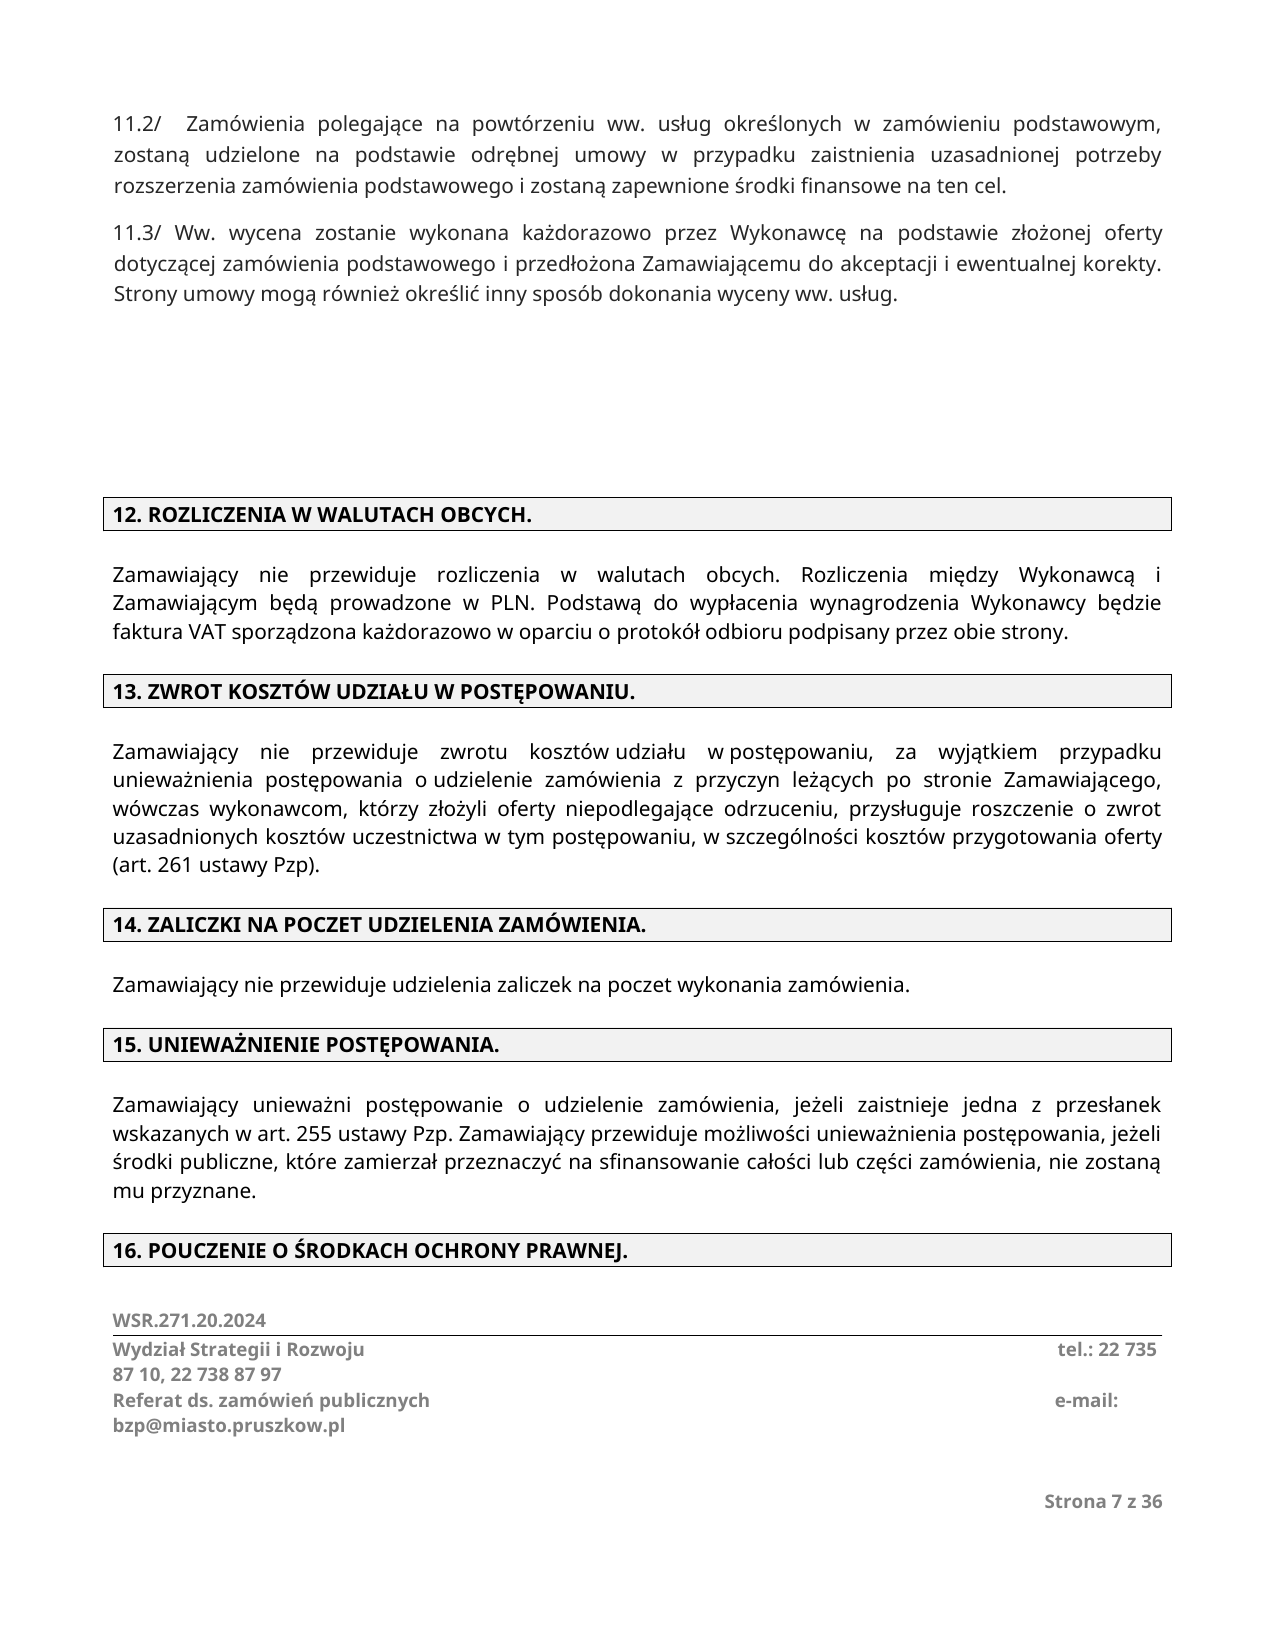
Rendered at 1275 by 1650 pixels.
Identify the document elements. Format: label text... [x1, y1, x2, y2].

text Zamawiający unieważni postępowanie o udzielenie zamówienia, jeżeli zaistnieje jedna z przesłanek wskazanych w art. 255 ustawy Pzp. Zamawiający przewiduje możliwości unieważnienia postępowania, jeżeli środki publiczne, które zamierzał przeznaczyć na sfinansowanie całości lub części zamówienia, nie zostaną mu przyznane. [112, 1091, 1162, 1204]
text 11.2/ Zamówienia polegające na powtórzeniu ww. usług określonych w zamówieniu podstawowym, zostaną udzielone na podstawie odrębnej umowy w przypadku zaistnienia uzasadnionej potrzeby rozszerzenia zamówienia podstawowego i zostaną zapewnione środki finansowe na ten cel. [112, 109, 1162, 199]
text 13. ZWROT KOSZTÓW UDZIAŁU W POSTĘPOWANIU. [104, 675, 1171, 707]
text 14. ZALICZKI NA POCZET UDZIELENIA ZAMÓWIENIA. [104, 909, 1171, 941]
text 15. UNIEWAŻNIENIE POSTĘPOWANIA. [104, 1029, 1171, 1061]
text Zamawiający nie przewiduje rozliczenia w walutach obcych. Rozliczenia między Wykonawcą i Zamawiającym będą prowadzone w PLN. Podstawą do wypłacenia wynagrodzenia Wykonawcy będzie faktura VAT sporządzona każdorazowo w oparciu o protokół odbioru podpisany przez obie strony. [112, 560, 1162, 645]
text 16. POUCZENIE O ŚRODKACH OCHRONY PRAWNEJ. [104, 1234, 1171, 1266]
text 11.3/ Ww. wycena zostanie wykonana każdorazowo przez Wykonawcę na podstawie złożonej oferty dotyczącej zamówienia podstawowego i przedłożona Zamawiającemu do akceptacji i ewentualnej korekty. Strony umowy mogą również określić inny sposób dokonania wyceny ww. usług. [112, 218, 1162, 308]
text Zamawiający nie przewiduje zwrotu kosztów udziału w postępowaniu, za wyjątkiem przypadku unieważnienia postępowania o udzielenie zamówienia z przyczyn leżących po stronie Zamawiającego, wówczas wykonawcom, którzy złożyli oferty niepodlegające odrzuceniu, przysługuje roszczenie o zwrot uzasadnionych kosztów uczestnictwa w tym postępowaniu, w szczególności kosztów przygotowania oferty (art. 261 ustawy Pzp). [112, 737, 1162, 879]
text Zamawiający nie przewiduje udzielenia zaliczek na poczet wykonania zamówienia. [112, 971, 1162, 999]
text 12. ROZLICZENIA W WALUTACH OBCYCH. [104, 498, 1171, 530]
